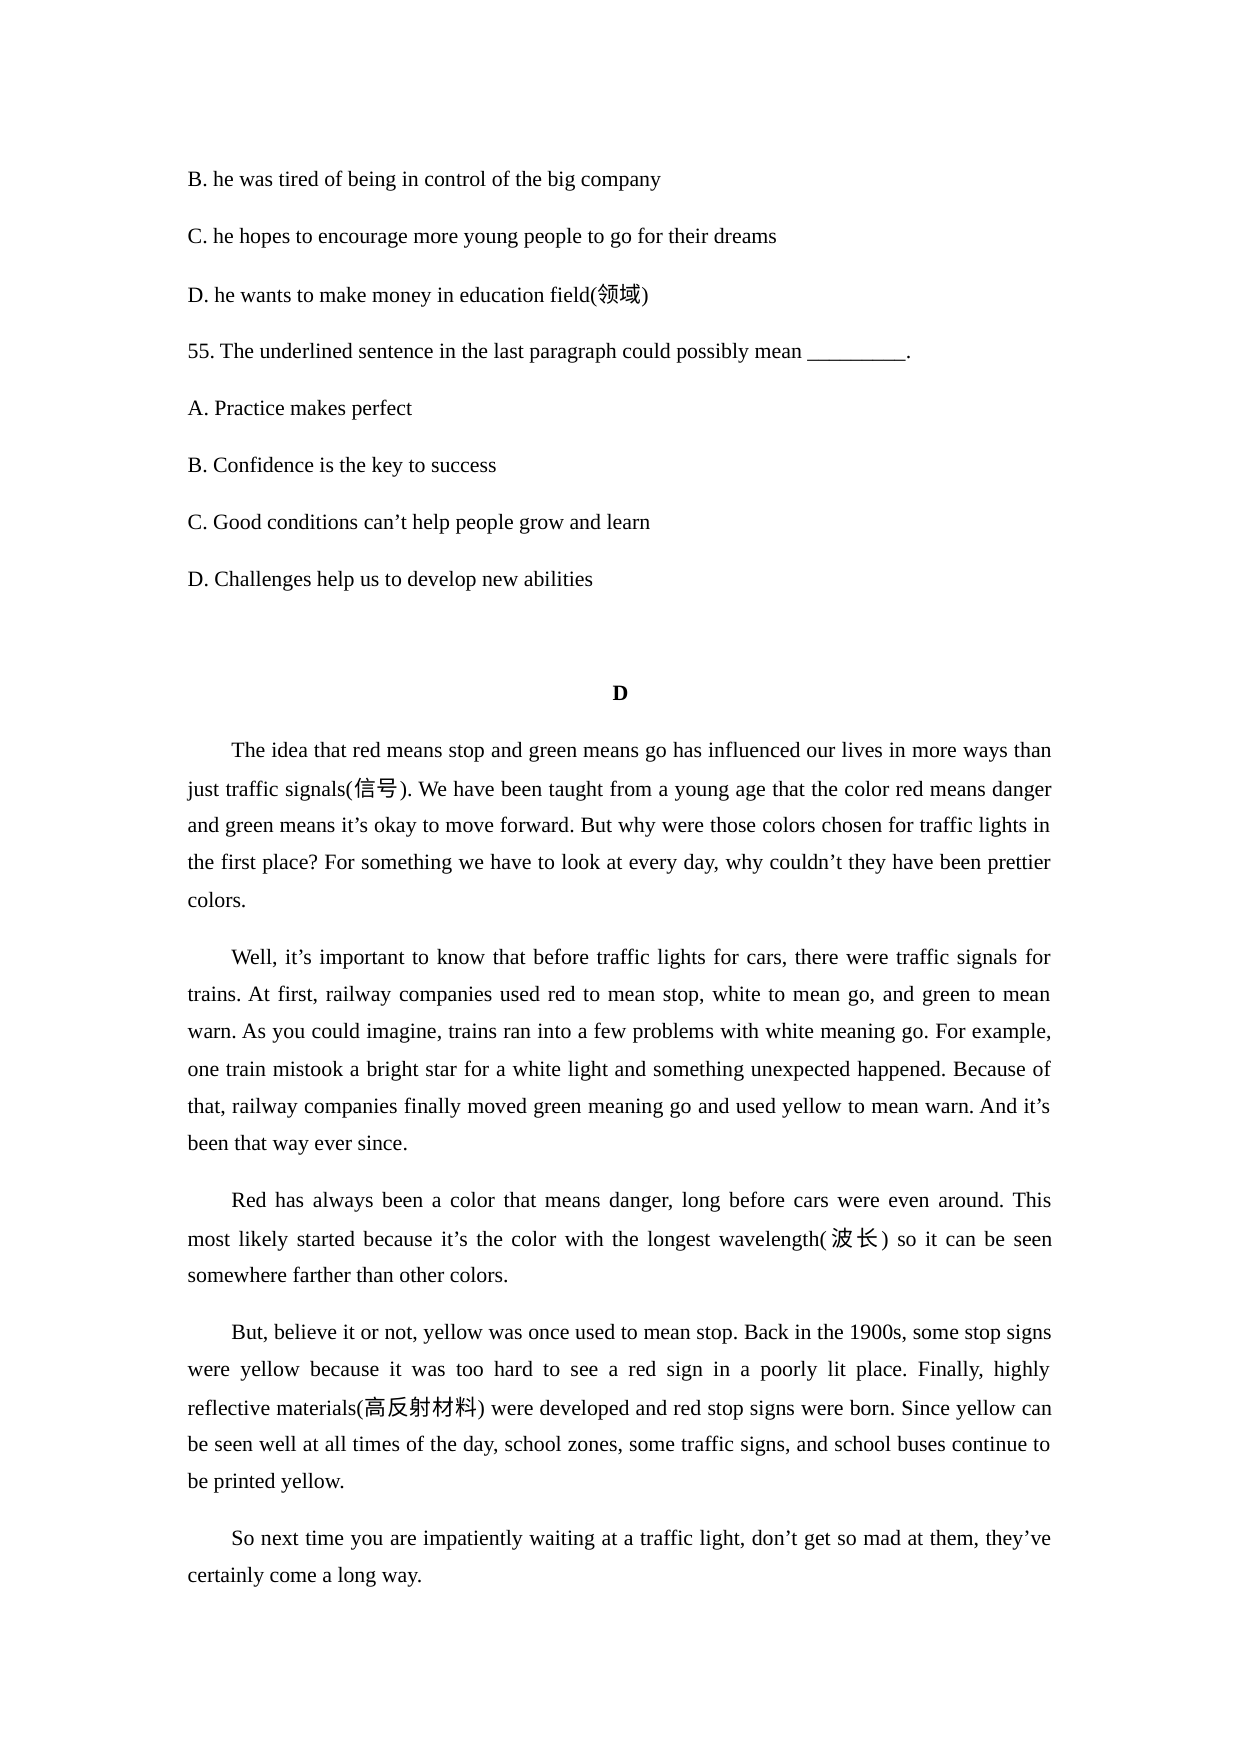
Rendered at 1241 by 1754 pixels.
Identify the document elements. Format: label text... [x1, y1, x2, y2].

text D [187, 677, 1053, 709]
text C. Good conditions can’t help people grow and learn [187, 505, 1053, 538]
text B. Confidence is the key to success [187, 448, 1053, 481]
text So next time you are impatiently waiting at a traffic light, don’t get so mad at them, they’ve certainly come a long way. [187, 1521, 1053, 1591]
text 55. The underlined sentence in the last paragraph could possibly mean _________. [187, 334, 1053, 367]
text Red has always been a color that means danger, long before cars were even around. This most likely started because it’s the color with the longest wavelength(波长) so it can be seen somewhere farther than other colors. [187, 1183, 1053, 1291]
text Well, it’s important to know that before traffic lights for cars, there were traffic signals for trains. At first, railway companies used red to mean stop, white to mean go, and green to mean warn. As you could imagine, trains ran into a few problems with white meaning go. For example, one train mistook a bright star for a white light and something unexpected happened. Because of that, railway companies finally moved green meaning go and used yellow to mean warn. And it’s been that way ever since. [187, 940, 1053, 1159]
text D. he wants to make money in education field(领域) [187, 276, 1053, 309]
text D. Challenges help us to develop new abilities [187, 562, 1053, 595]
text A. Practice makes perfect [187, 391, 1053, 424]
text C. he hopes to encourage more young people to go for their dreams [187, 219, 1053, 252]
text The idea that red means stop and green means go has influenced our lives in more ways than just traffic signals(信号). We have been taught from a young age that the color red means danger and green means it’s okay to move forward. But why were those colors chosen for traffic lights in the first place? For something we have to look at every day, why couldn’t they have been prettier colors. [187, 734, 1053, 915]
text But, believe it or not, yellow was once used to mean stop. Back in the 1900s, some stop signs were yellow because it was too hard to see a red sign in a poorly lit place. Finally, highly reflective materials(高反射材料) were developed and red stop signs were born. Since yellow can be seen well at all times of the day, school zones, some traffic signs, and school buses continue to be printed yellow. [187, 1315, 1053, 1497]
text B. he was tired of being in control of the big company [187, 162, 1053, 194]
